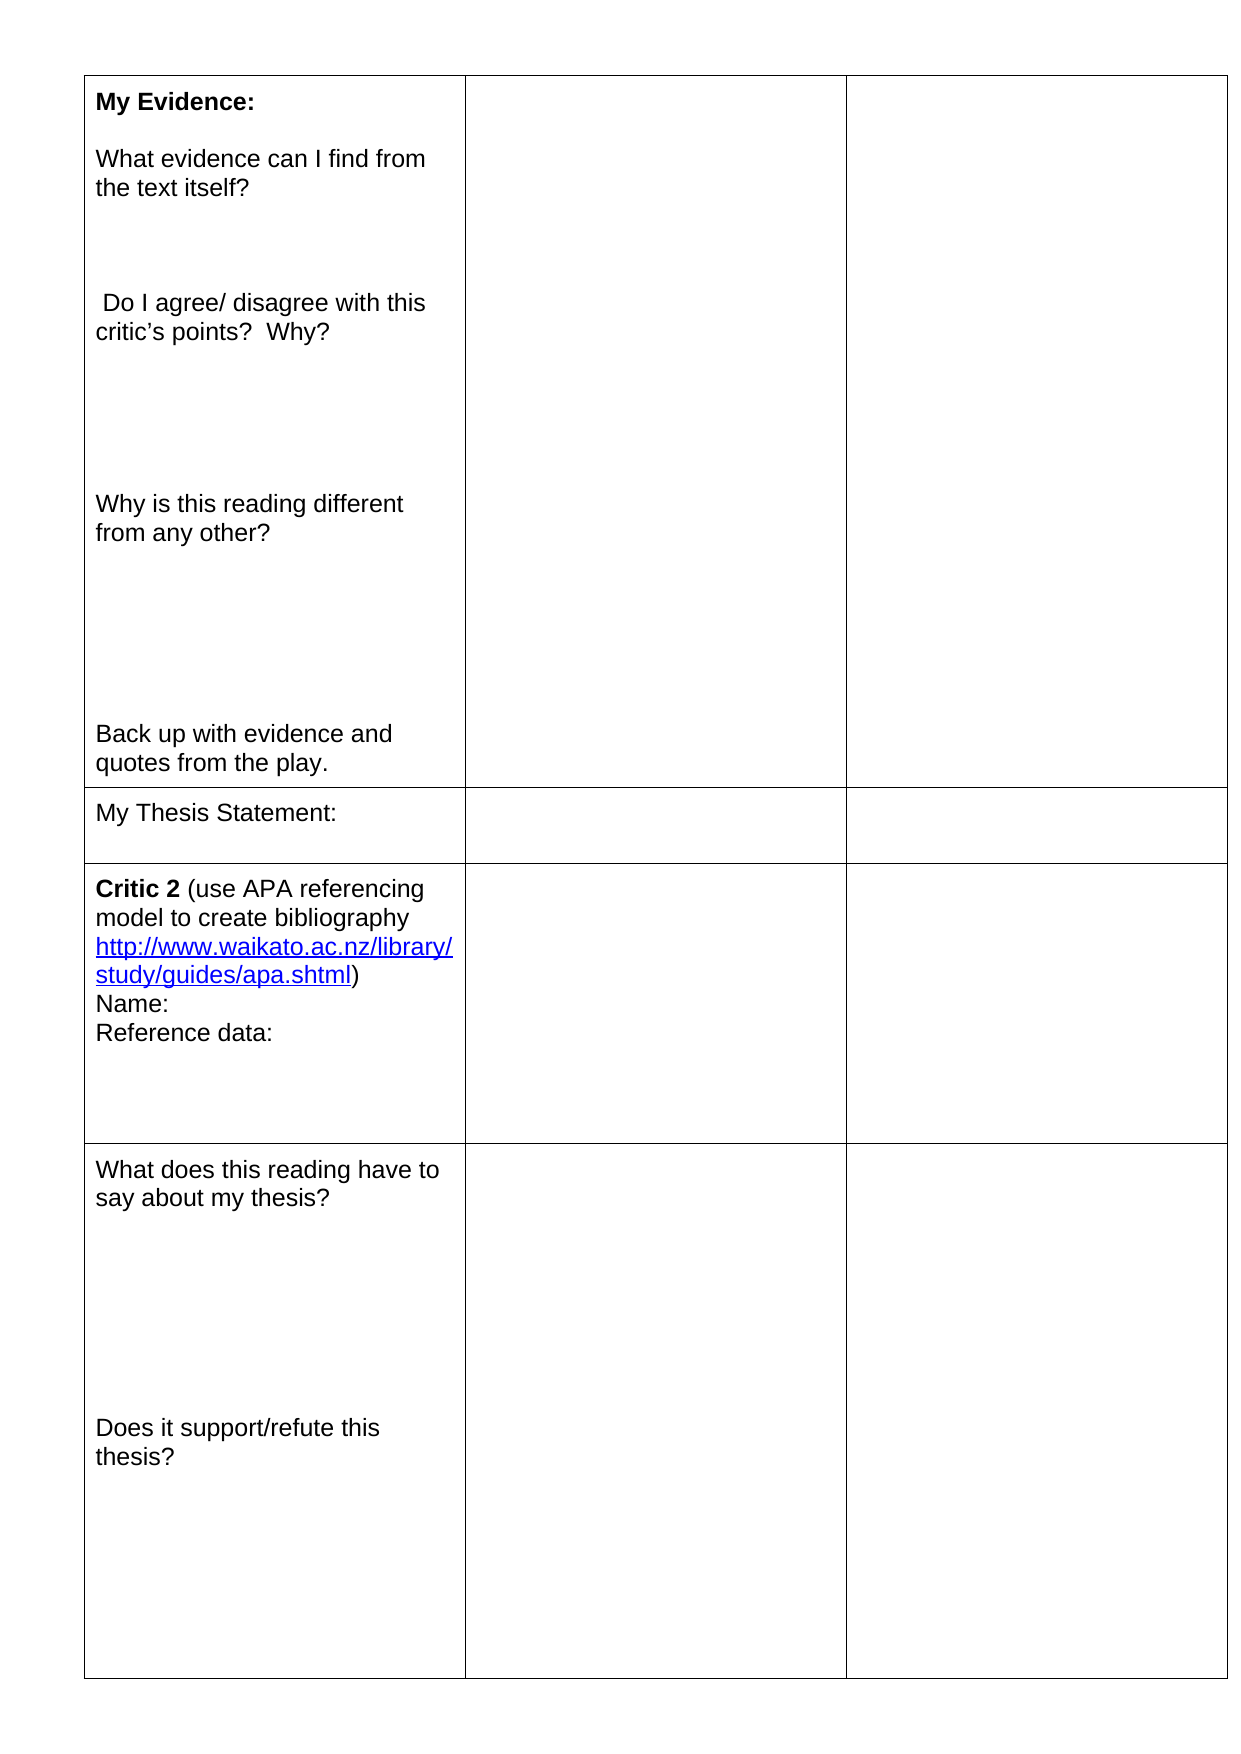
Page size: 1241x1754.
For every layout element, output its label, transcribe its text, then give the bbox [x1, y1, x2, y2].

table_cell [847, 76, 1227, 787]
table_cell [847, 788, 1227, 863]
table_cell My Thesis Statement: [85, 788, 465, 863]
table_cell My Evidence: What evidence can I find from the text itself? Do I agree/ disagree with this critic’s points? Why? Why is this reading different from any other? Back up with evidence and quotes from the play. [85, 76, 465, 787]
table_cell [466, 76, 846, 787]
table_cell [466, 788, 846, 863]
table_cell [85, 1144, 465, 1678]
table_cell [847, 864, 1227, 1143]
table_cell [466, 1144, 846, 1678]
table_cell [847, 1144, 1227, 1678]
table_cell Critic 2 (use APA referencing model to create bibliography http://www.waikato.ac.nz/library/study/guides/apa.shtml) Name: Reference data: [85, 864, 465, 1143]
table_cell [466, 864, 846, 1143]
